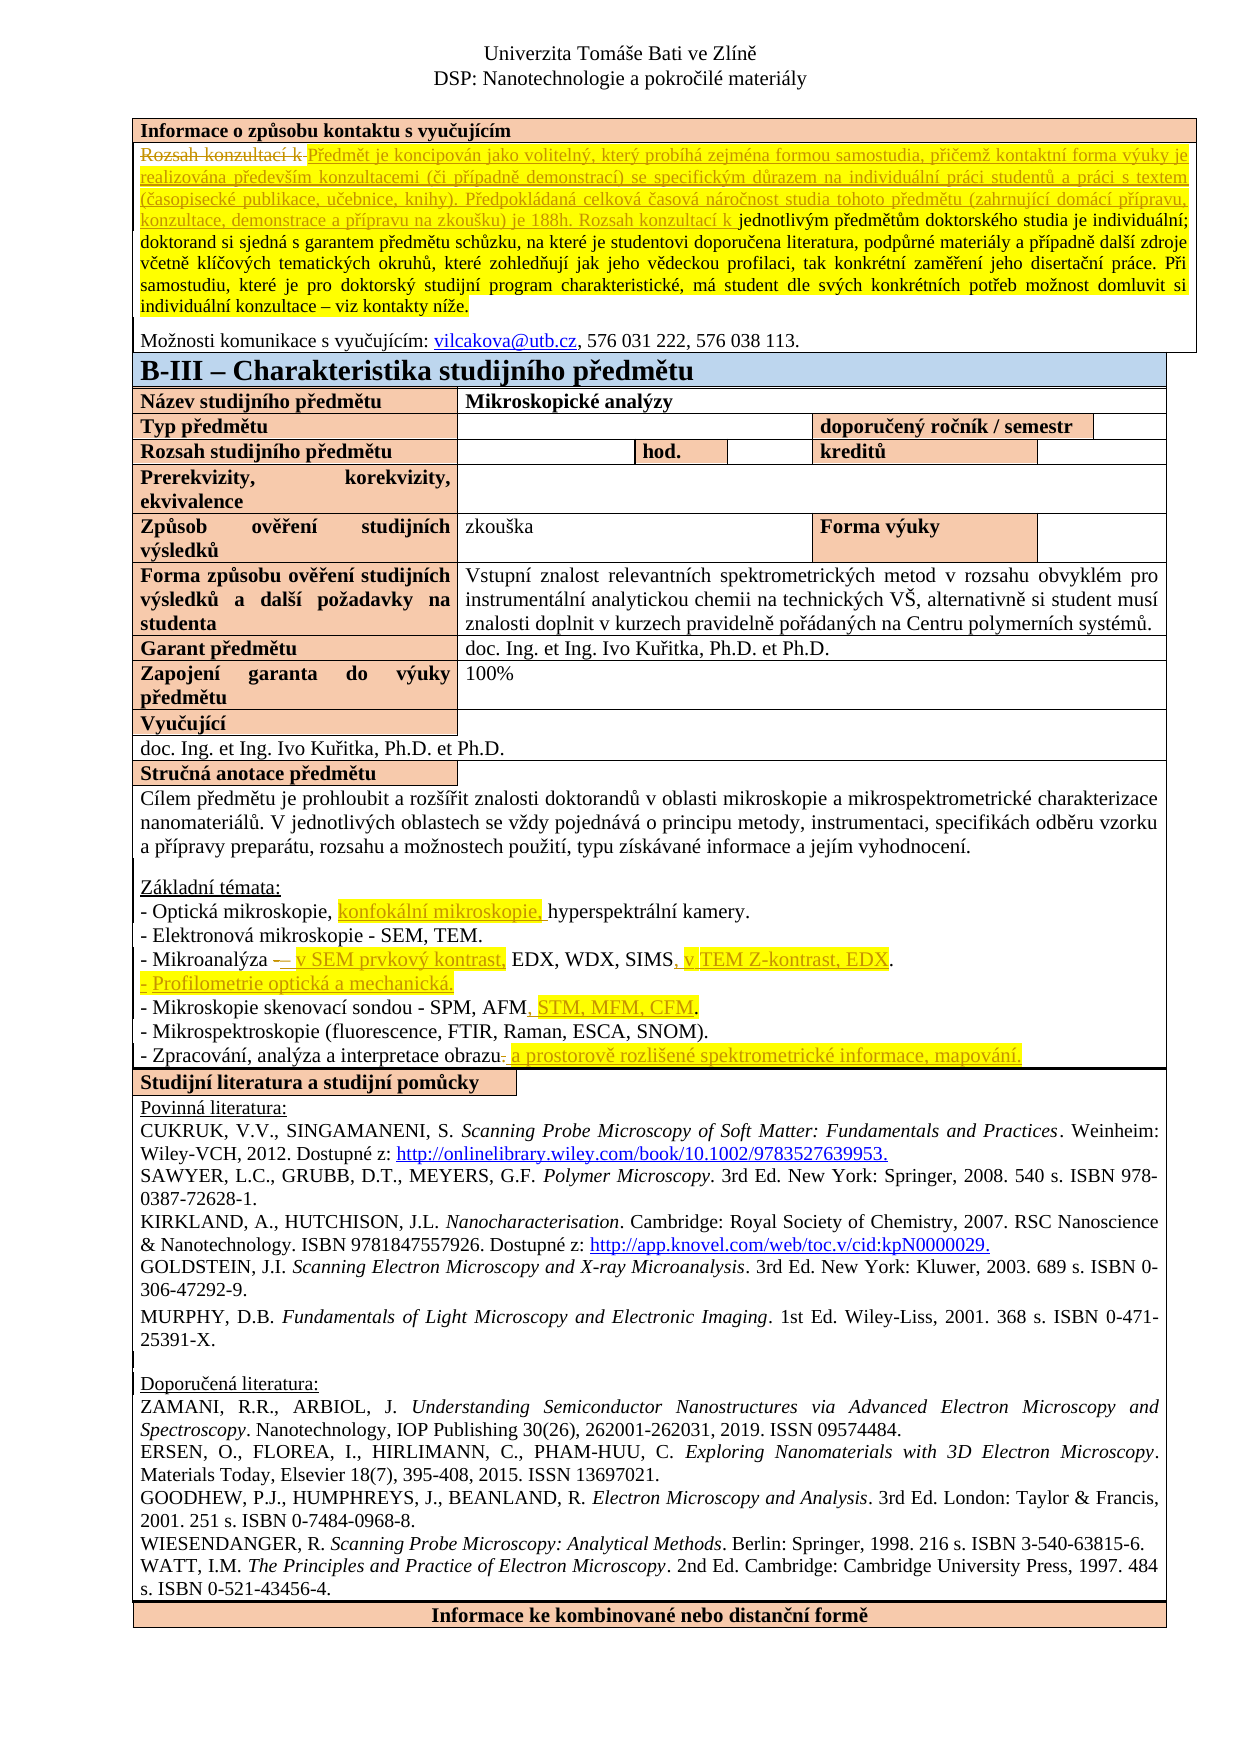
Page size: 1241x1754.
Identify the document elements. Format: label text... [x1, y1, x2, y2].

table_cell Informace o způsobu kontaktu s vyučujícím [133, 119, 1196, 142]
table_cell Zapojení garanta do výuky předmětu [133, 661, 457, 709]
table_cell Informace ke kombinované nebo distanční formě [134, 1603, 1166, 1627]
table_cell [1038, 440, 1166, 463]
table_cell Forma výuky [813, 514, 1037, 562]
table_cell Mikroskopické analýzy [458, 389, 1166, 413]
table_cell hod. [636, 440, 727, 463]
table_cell Způsob ověření studijních výsledků [133, 514, 457, 562]
table_cell Vyučující [133, 710, 457, 734]
table_cell Prerekvizity, korekvizity, ekvivalence [133, 465, 457, 513]
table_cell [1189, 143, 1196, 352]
table_cell Rozsah studijního předmětu [133, 440, 457, 463]
table_cell Garant předmětu [133, 636, 457, 660]
table_cell Forma způsobu ověření studijních výsledků a další požadavky na studenta [133, 563, 457, 635]
table_cell Studijní literatura a studijní pomůcky [133, 1070, 516, 1095]
table_cell [458, 465, 1166, 513]
table_cell doporučený ročník / semestr [813, 414, 1093, 438]
table_cell [458, 440, 634, 463]
table_cell Vstupní znalost relevantních spektrometrických metod v rozsahu obvyklém pro instrumentální analytickou chemii na technických VŠ, alternativně si student musí znalosti doplnit v kurzech pravidelně pořádaných na Centru polymerních systémů. [458, 563, 1166, 635]
table_cell 100% [458, 661, 1166, 709]
table_cell [458, 414, 812, 438]
table_cell Cílem předmětu je prohloubit a rozšířit znalosti doktorandů v oblasti mikroskopie a mikrospektrometrické charakterizace nanomateriálů. V jednotlivých oblastech se vždy pojednává o principu metody, instrumentaci, specifikách odběru vzorku a přípravy preparátu, rozsahu a možnostech použití, typu získávané informace a jejím vyhodnocení. Základní témata: Optická mikroskopie, hyperspektrální kamery. Elektronová mikroskopie - SEM, TEM. Mikroanalýza EDX, WDX, SIMS. Mikroskopie skenovací sondou - SPM, AFM. Mikrospektroskopie (fluorescence, FTIR, Raman, ESCA, SNOM). Zpracování, analýza a interpretace obrazu [133, 785, 1166, 1067]
table_cell doc. Ing. et Ing. Ivo Kuřitka, Ph.D. et Ph.D. [133, 735, 1166, 759]
table_cell [1094, 414, 1166, 438]
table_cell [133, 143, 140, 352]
table_cell [517, 1070, 1166, 1095]
table_cell Název studijního předmětu [133, 389, 457, 413]
table_cell B-III – Charakteristika studijního předmětu [133, 353, 1166, 386]
table_cell [1038, 514, 1166, 562]
table_cell doc. Ing. et Ing. Ivo Kuřitka, Ph.D. et Ph.D. [458, 636, 1166, 660]
table_cell Stručná anotace předmětu [133, 761, 457, 785]
table_cell [458, 710, 1166, 734]
table_cell Typ předmětu [133, 414, 457, 438]
table_cell kreditů [813, 440, 1037, 463]
table_cell Povinná literatura: CUKRUK, V.V., SINGAMANENI, S. Scanning Probe Microscopy of Soft Matter: Fundamentals and Practices. Weinheim: Wiley-VCH, 2012. Dostupné z: http://onlinelibrary.wiley.com/book/10.1002/9783527639953. SAWYER, L.C., GRUBB, D.T., MEYERS, G.F. Polymer Microscopy. 3rd Ed. New York: Springer, 2008. 540 s. ISBN 978-0387-72628-1. KIRKLAND, A., HUTCHISON, J.L. Nanocharacterisation. Cambridge: Royal Society of Chemistry, 2007. RSC Nanoscience & Nanotechnology. ISBN 9781847557926. Dostupné z: http://app.knovel.com/web/toc.v/cid:kpN0000029. GOLDSTEIN, J.I. Scanning Electron Microscopy and X-ray Microanalysis. 3rd Ed. New York: Kluwer, 2003. 689 s. ISBN 0-306-47292-9. MURPHY, D.B. Fundamentals of Light Microscopy and Electronic Imaging. 1st Ed. Wiley-Liss, 2001. 368 s. ISBN 0-471-25391-X. Doporučená literatura: ZAMANI, R.R., ARBIOL, J. Understanding Semiconductor Nanostructures via Advanced Electron Microscopy and Spectroscopy. Nanotechnology, IOP Publishing 30(26), 262001-262031, 2019. ISSN 09574484. ERSEN, O., FLOREA, I., HIRLIMANN, C., PHAM-HUU, C. Exploring Nanomaterials with 3D Electron Microscopy. Materials Today, Elsevier 18(7), 395-408, 2015. ISSN 13697021. GOODHEW, P.J., HUMPHREYS, J., BEANLAND, R. Electron Microscopy and Analysis. 3rd Ed. London: Taylor & Francis, 2001. 251 s. ISBN 0-7484-0968-8. WIESENDANGER, R. Scanning Probe Microscopy: Analytical Methods. Berlin: Springer, 1998. 216 s. ISBN 3-540-63815-6. WATT, I.M. The Principles and Practice of Electron Microscopy. 2nd Ed. Cambridge: Cambridge University Press, 1997. 484 s. ISBN 0-521-43456-4. [133, 1095, 1166, 1600]
table_cell zkouška [458, 514, 812, 562]
table_cell [728, 440, 812, 463]
table_cell [458, 761, 1166, 785]
